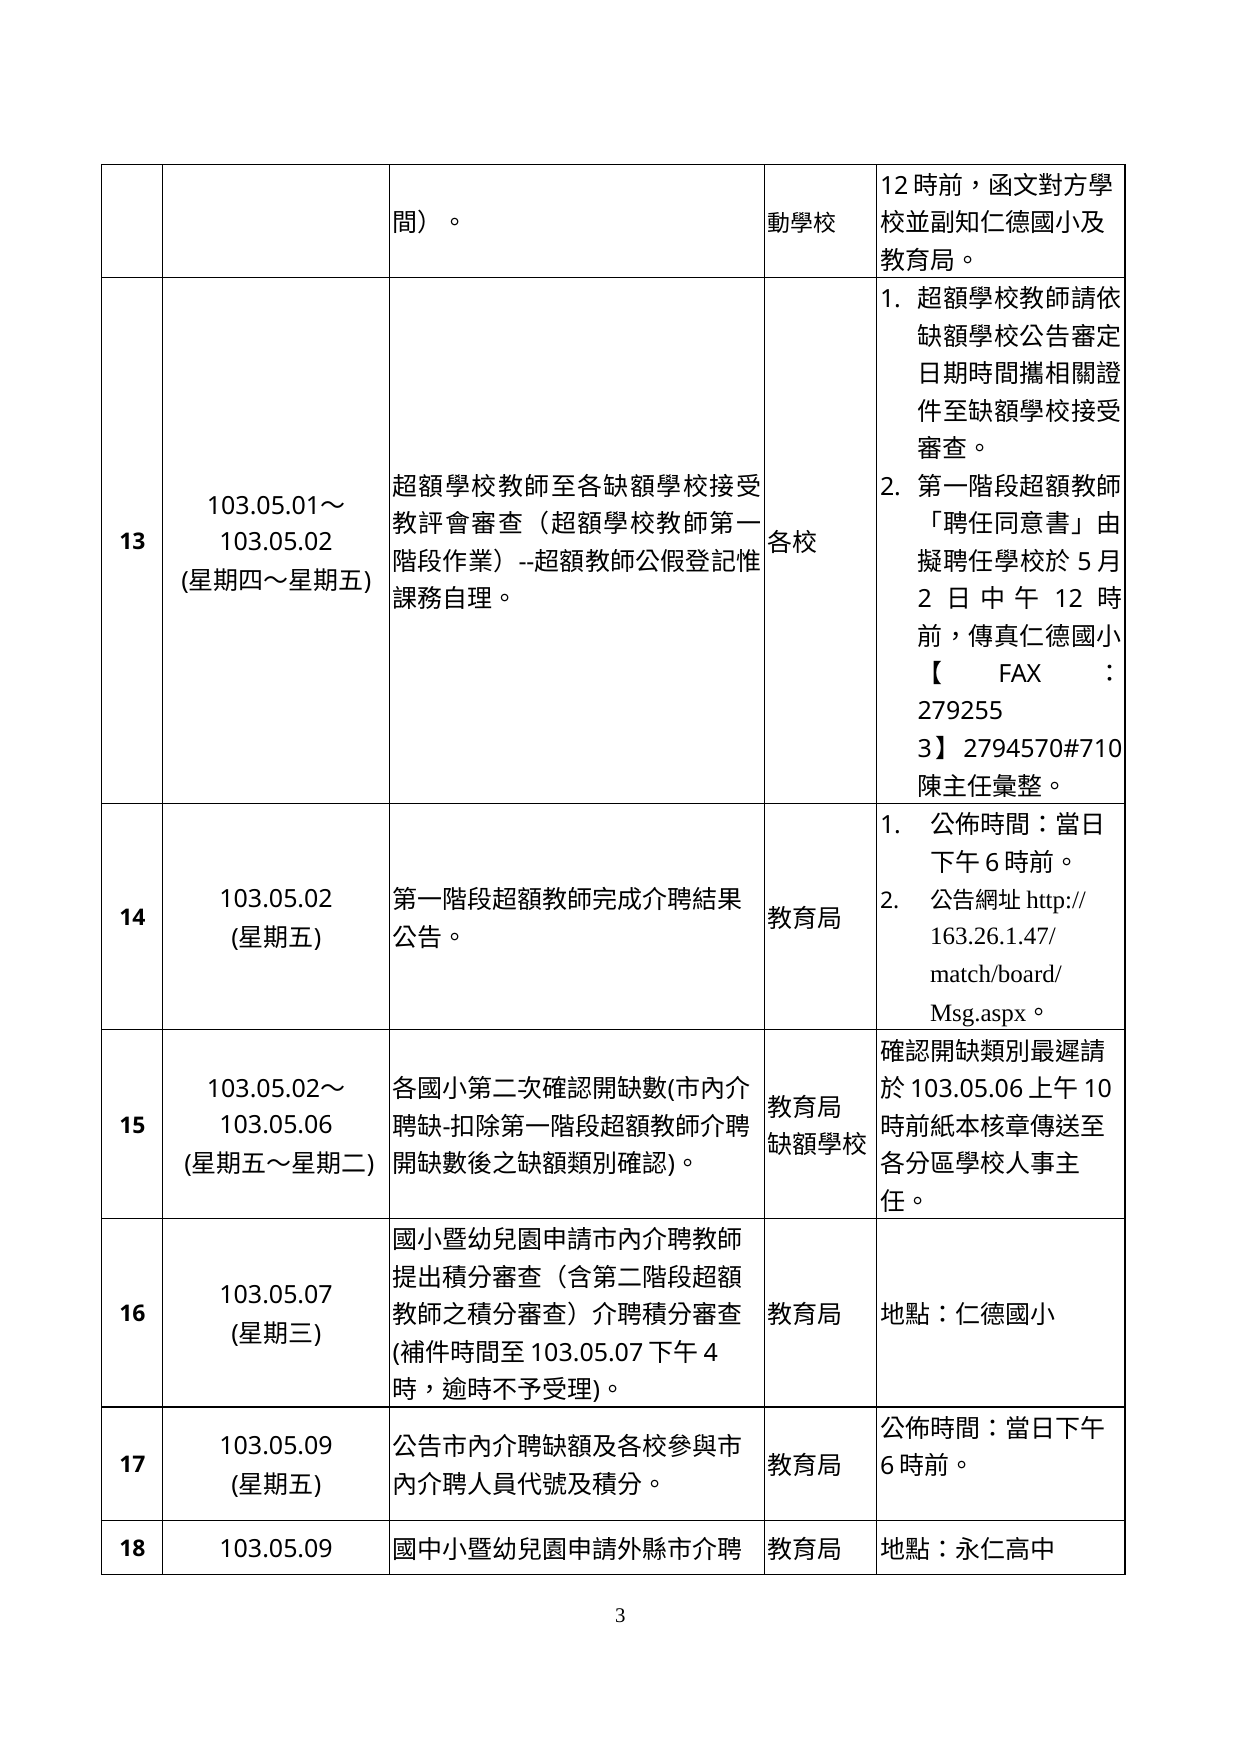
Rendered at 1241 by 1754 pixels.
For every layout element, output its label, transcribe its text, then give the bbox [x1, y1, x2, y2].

table_cell 地點：永仁高中 [877, 1521, 1124, 1574]
table_cell 地點：仁德國小 [877, 1219, 1124, 1406]
table_cell 103.05.02～103.05.06 (星期五～星期二) [163, 1030, 389, 1218]
table_cell 國小暨幼兒園申請市內介聘教師提出積分審查（含第二階段超額教師之積分審查）介聘積分審查(補件時間至103.05.07下午4時，逾時不予受理)。 [390, 1219, 764, 1406]
table_cell 14 [102, 804, 162, 1029]
table_cell 各校 [765, 278, 876, 803]
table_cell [390, 1521, 764, 1574]
table_cell 103.05.01～103.05.02 (星期四～星期五) [163, 278, 389, 803]
table_cell 12 [102, 165, 162, 277]
table_cell 教育局 [765, 1521, 876, 1574]
table_cell 103.05.09 (星期五) [163, 1521, 389, 1574]
table_cell 超額學校教師請依缺額學校公告審定日期時間攜相關證件至缺額學校接受審查。 第一階段超額教師「聘任同意書」由擬聘任學校於5月2日中午12時前，傳真仁德國小【FAX：2792553】2794570#710陳主任彙整。 [877, 278, 1124, 803]
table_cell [390, 165, 764, 277]
table_cell 確認開缺類別最遲請於103.05.06上午10時前紙本核章傳送至各分區學校人事主任。 [877, 1030, 1124, 1218]
table_cell 教育局 [765, 1408, 876, 1520]
table_cell 103.05.02 (星期五) [163, 804, 389, 1029]
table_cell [163, 165, 389, 277]
table_cell 16 [102, 1219, 162, 1406]
table_cell 公告市內介聘缺額及各校參與市內介聘人員代號及積分。 [390, 1408, 764, 1520]
table_cell 13 [102, 278, 162, 803]
table_cell 17 [102, 1408, 162, 1520]
table_cell 參加互調、多角調教師/調動學校 [765, 165, 876, 277]
table_cell 第一階段超額教師完成介聘結果公告。 [390, 804, 764, 1029]
table_cell 教育局 [765, 804, 876, 1029]
table_cell 公佈時間：當日下午6時前。 公告網址http://163.26.1.47/match/board/Msg.aspx。 [877, 804, 1124, 1029]
table_cell 103.05.07 (星期三) [163, 1219, 389, 1406]
table_cell 各國小第二次確認開缺數(市內介聘缺-扣除第一階段超額教師介聘開缺數後之缺額類別確認)。 [390, 1030, 764, 1218]
table_cell 15 [102, 1030, 162, 1218]
table_cell 教育局 [765, 1219, 876, 1406]
table_cell 18 [102, 1521, 162, 1574]
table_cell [877, 165, 1124, 277]
table_cell 103.05.09 (星期五) [163, 1408, 389, 1520]
table_cell 教育局 缺額學校 [765, 1030, 876, 1218]
table_cell 超額學校教師至各缺額學校接受教評會審查（超額學校教師第一階段作業）--超額教師公假登記惟課務自理。 [390, 278, 764, 803]
table_cell 公佈時間：當日下午6時前。 [877, 1408, 1124, 1520]
